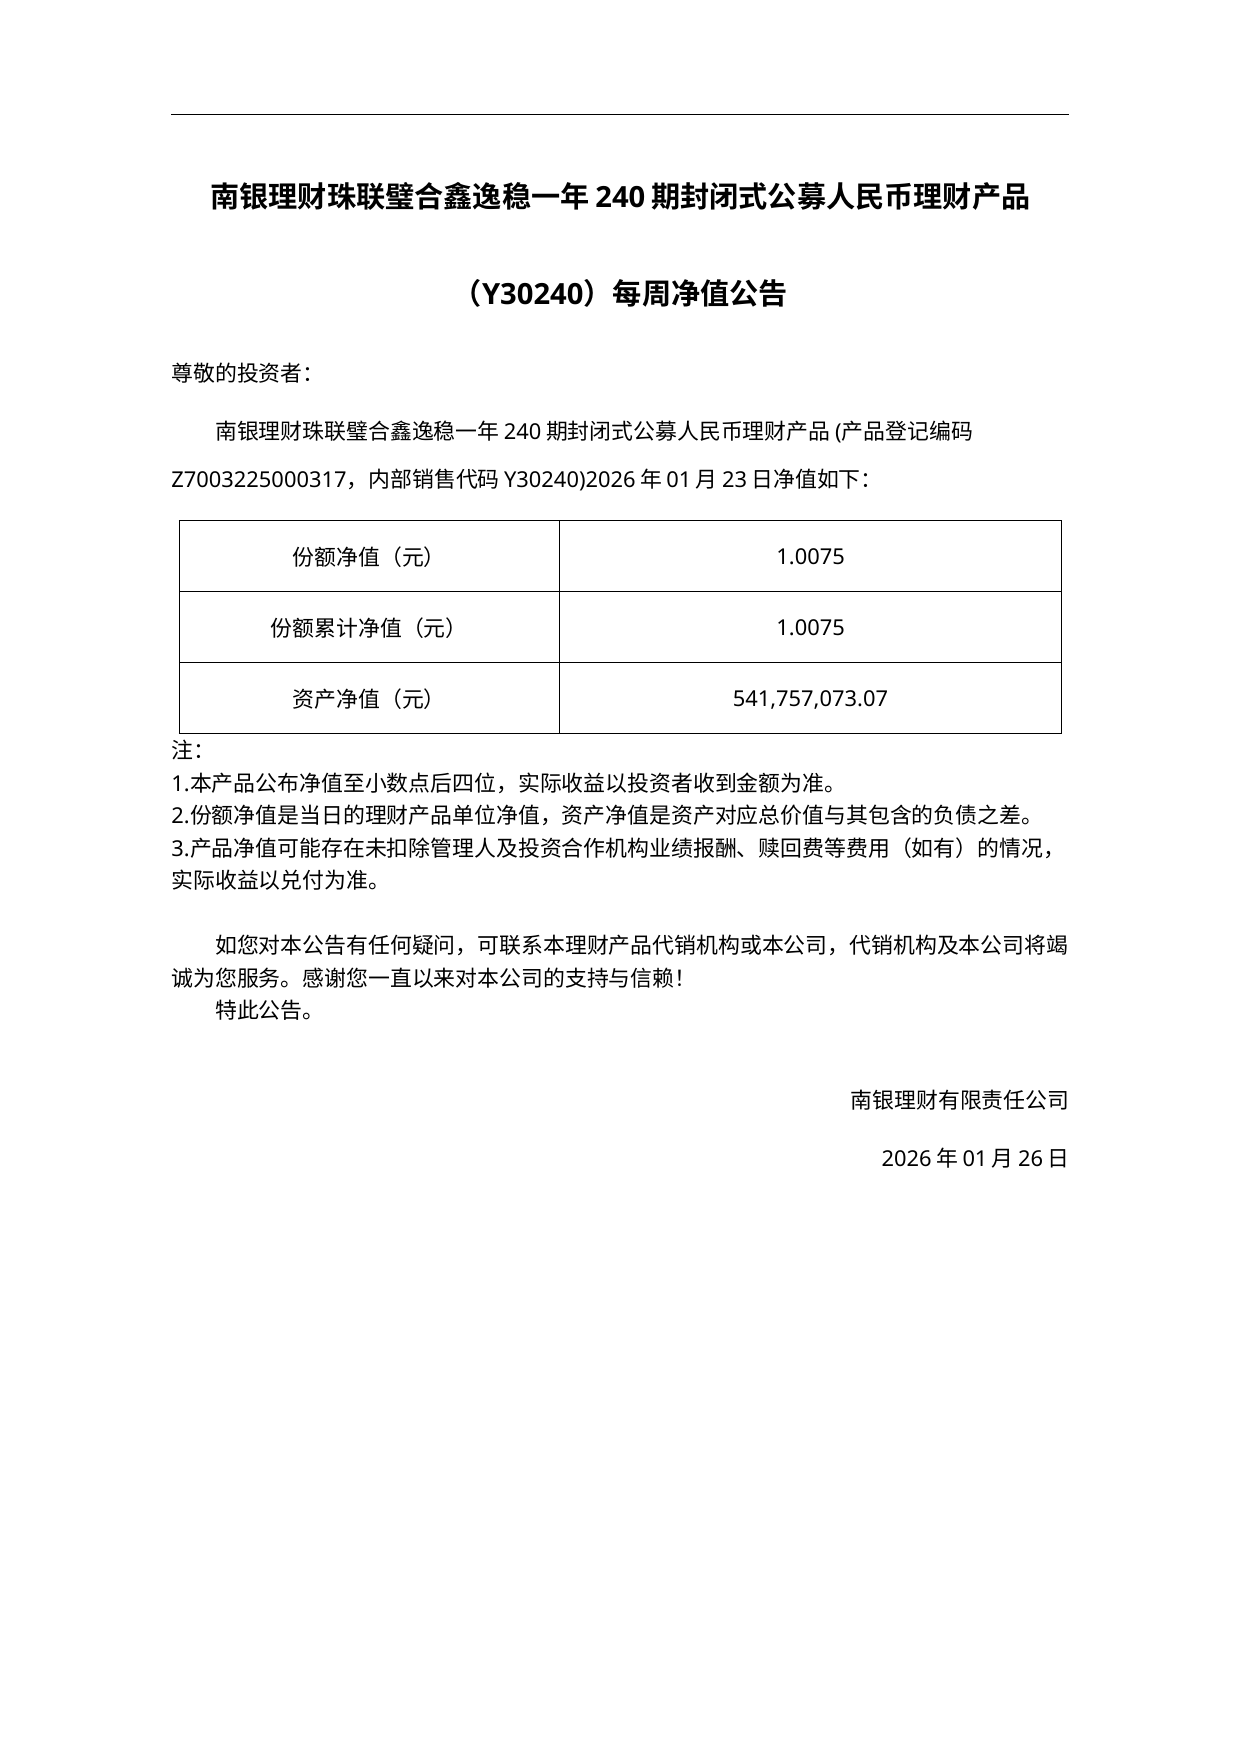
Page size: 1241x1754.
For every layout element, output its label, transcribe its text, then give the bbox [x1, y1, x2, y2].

text 特此公告。 [171, 993, 1069, 1025]
table_cell 1.0075 [560, 592, 1061, 662]
text 1.本产品公布净值至小数点后四位，实际收益以投资者收到金额为准。 [171, 765, 1069, 798]
text 2026年01月26日 [171, 1140, 1069, 1173]
text 注： [171, 733, 1069, 765]
text 南银理财珠联璧合鑫逸稳一年240期封闭式公募人民币理财产品（Y30240）每周净值公告 [171, 162, 1069, 324]
table_header 1.0075 [560, 521, 1061, 591]
text 如您对本公告有任何疑问，可联系本理财产品代销机构或本公司，代销机构及本公司将竭诚为您服务。感谢您一直以来对本公司的支持与信赖！ [171, 928, 1069, 993]
table_cell 份额累计净值（元） [180, 592, 559, 662]
table_cell 资产净值（元） [180, 663, 559, 733]
table_cell 541,757,073.07 [560, 663, 1061, 733]
text 尊敬的投资者： [171, 355, 1069, 388]
text 南银理财有限责任公司 [171, 1082, 1069, 1115]
table_header 份额净值（元） [180, 521, 559, 591]
text 南银理财珠联璧合鑫逸稳一年240期封闭式公募人民币理财产品 (产品登记编码Z7003225000317，内部销售代码Y30240)2026年01月23日净值如下： [171, 413, 1069, 494]
text 2.份额净值是当日的理财产品单位净值，资产净值是资产对应总价值与其包含的负债之差。 [171, 798, 1069, 830]
text 3.产品净值可能存在未扣除管理人及投资合作机构业绩报酬、赎回费等费用（如有）的情况，实际收益以兑付为准。 [171, 830, 1069, 895]
